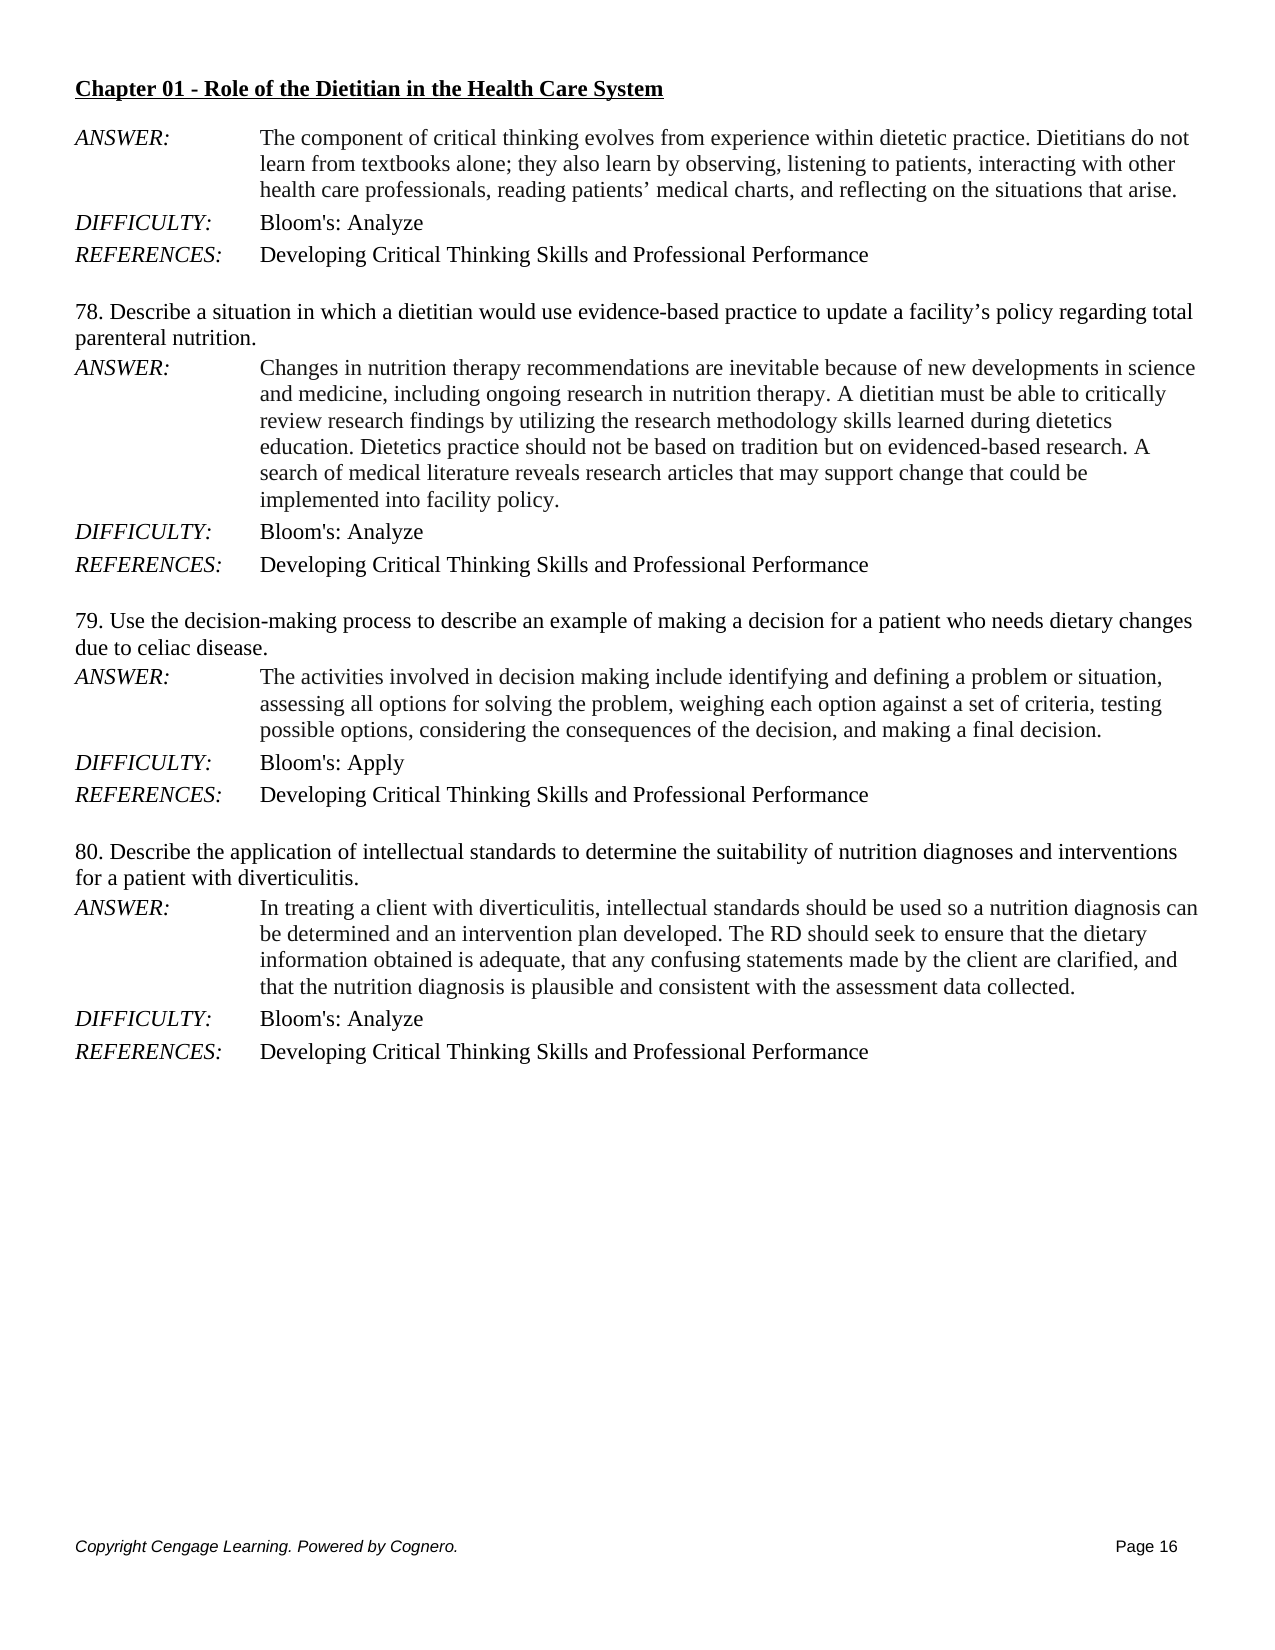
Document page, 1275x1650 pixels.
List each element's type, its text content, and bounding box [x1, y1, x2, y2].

table_header 78. Describe a situation in which a dietitian would use evidence-based practice to update a facility’s policy regarding total parenteral nutrition.​ [75, 298, 1200, 581]
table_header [75, 121, 1200, 271]
table_header 79. Use the decision-making process to describe an example of making a decision for a patient who needs dietary changes due to celiac disease.​ [75, 608, 1200, 811]
table_header 80. Describe the application of intellectual standards to determine the suitability of nutrition diagnoses and interventions for a patient with diverticulitis.​ [75, 838, 1200, 1067]
